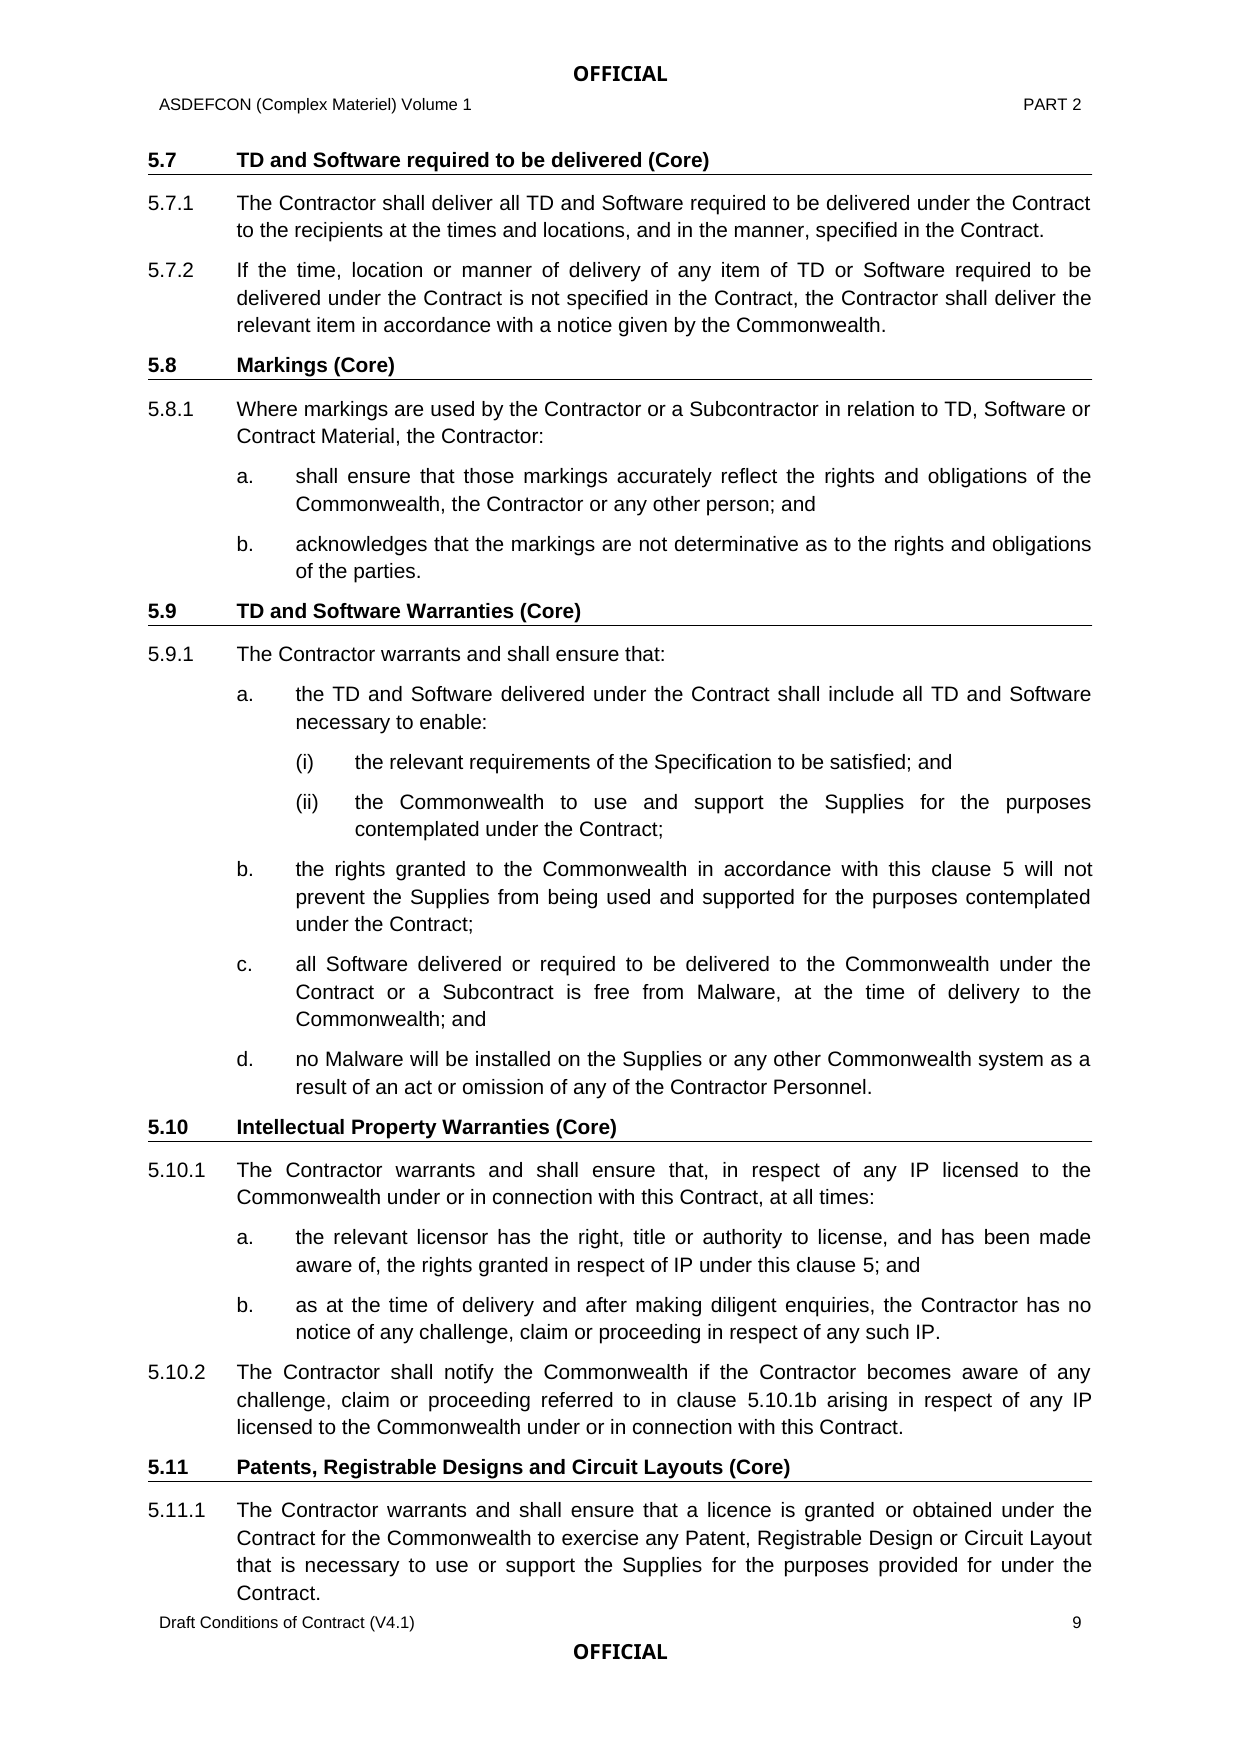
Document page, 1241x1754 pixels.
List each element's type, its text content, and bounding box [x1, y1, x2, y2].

text Markings (Core) [148, 353, 1092, 379]
text the TD and Software delivered under the Contract shall include all TD and Software necessary to enable: [236, 682, 1092, 733]
text The Contractor warrants and shall ensure that a licence is granted or obtained under the Contract for the Commonwealth to exercise any Patent, Registrable Design or Circuit Layout that is necessary to use or support the Supplies for the purposes provided for under the Contract. [148, 1498, 1092, 1605]
text all Software delivered or required to be delivered to the Commonwealth under the Contract or a Subcontract is free from Malware, at the time of delivery to the Commonwealth; and [236, 952, 1092, 1031]
text TD and Software Warranties (Core) [148, 599, 1092, 625]
text the relevant requirements of the Specification to be satisfied; and [295, 749, 1092, 773]
text The Contractor warrants and shall ensure that, in respect of any IP licensed to the Commonwealth under or in connection with this Contract, at all times: [148, 1158, 1092, 1209]
text Where markings are used by the Contractor or a Subcontractor in relation to TD, Software or Contract Material, the Contractor: [148, 396, 1092, 448]
text the Commonwealth to use and support the Supplies for the purposes contemplated under the Contract; [295, 789, 1092, 841]
text TD and Software required to be delivered (Core) [148, 148, 1092, 174]
text The Contractor shall notify the Commonwealth if the Contractor becomes aware of any challenge, claim or proceeding referred to in clause 5.10.1b arising in respect of any IP licensed to the Commonwealth under or in connection with this Contract. [148, 1360, 1092, 1439]
text shall ensure that those markings accurately reflect the rights and obligations of the Commonwealth, the Contractor or any other person; and [236, 464, 1092, 515]
text If the time, location or manner of delivery of any item of TD or Software required to be delivered under the Contract is not specified in the Contract, the Contractor shall deliver the relevant item in accordance with a notice given by the Commonwealth. [148, 258, 1092, 337]
text acknowledges that the markings are not determinative as to the rights and obligations of the parties. [236, 531, 1092, 583]
text no Malware will be installed on the Supplies or any other Commonwealth system as a result of an act or omission of any of the Contractor Personnel. [236, 1047, 1092, 1098]
text as at the time of delivery and after making diligent enquiries, the Contractor has no notice of any challenge, claim or proceeding in respect of any such IP. [236, 1293, 1092, 1344]
text the rights granted to the Commonwealth in accordance with this clause 5 will not prevent the Supplies from being used and supported for the purposes contemplated under the Contract; [236, 857, 1092, 936]
text The Contractor warrants and shall ensure that: [148, 642, 1092, 666]
text Intellectual Property Warranties (Core) [148, 1114, 1092, 1141]
text the relevant licensor has the right, title or authority to license, and has been made aware of, the rights granted in respect of IP under this clause 5; and [236, 1225, 1092, 1277]
text The Contractor shall deliver all TD and Software required to be delivered under the Contract to the recipients at the times and locations, and in the manner, specified in the Contract. [148, 191, 1092, 242]
text Patents, Registrable Designs and Circuit Layouts (Core) [148, 1455, 1092, 1481]
